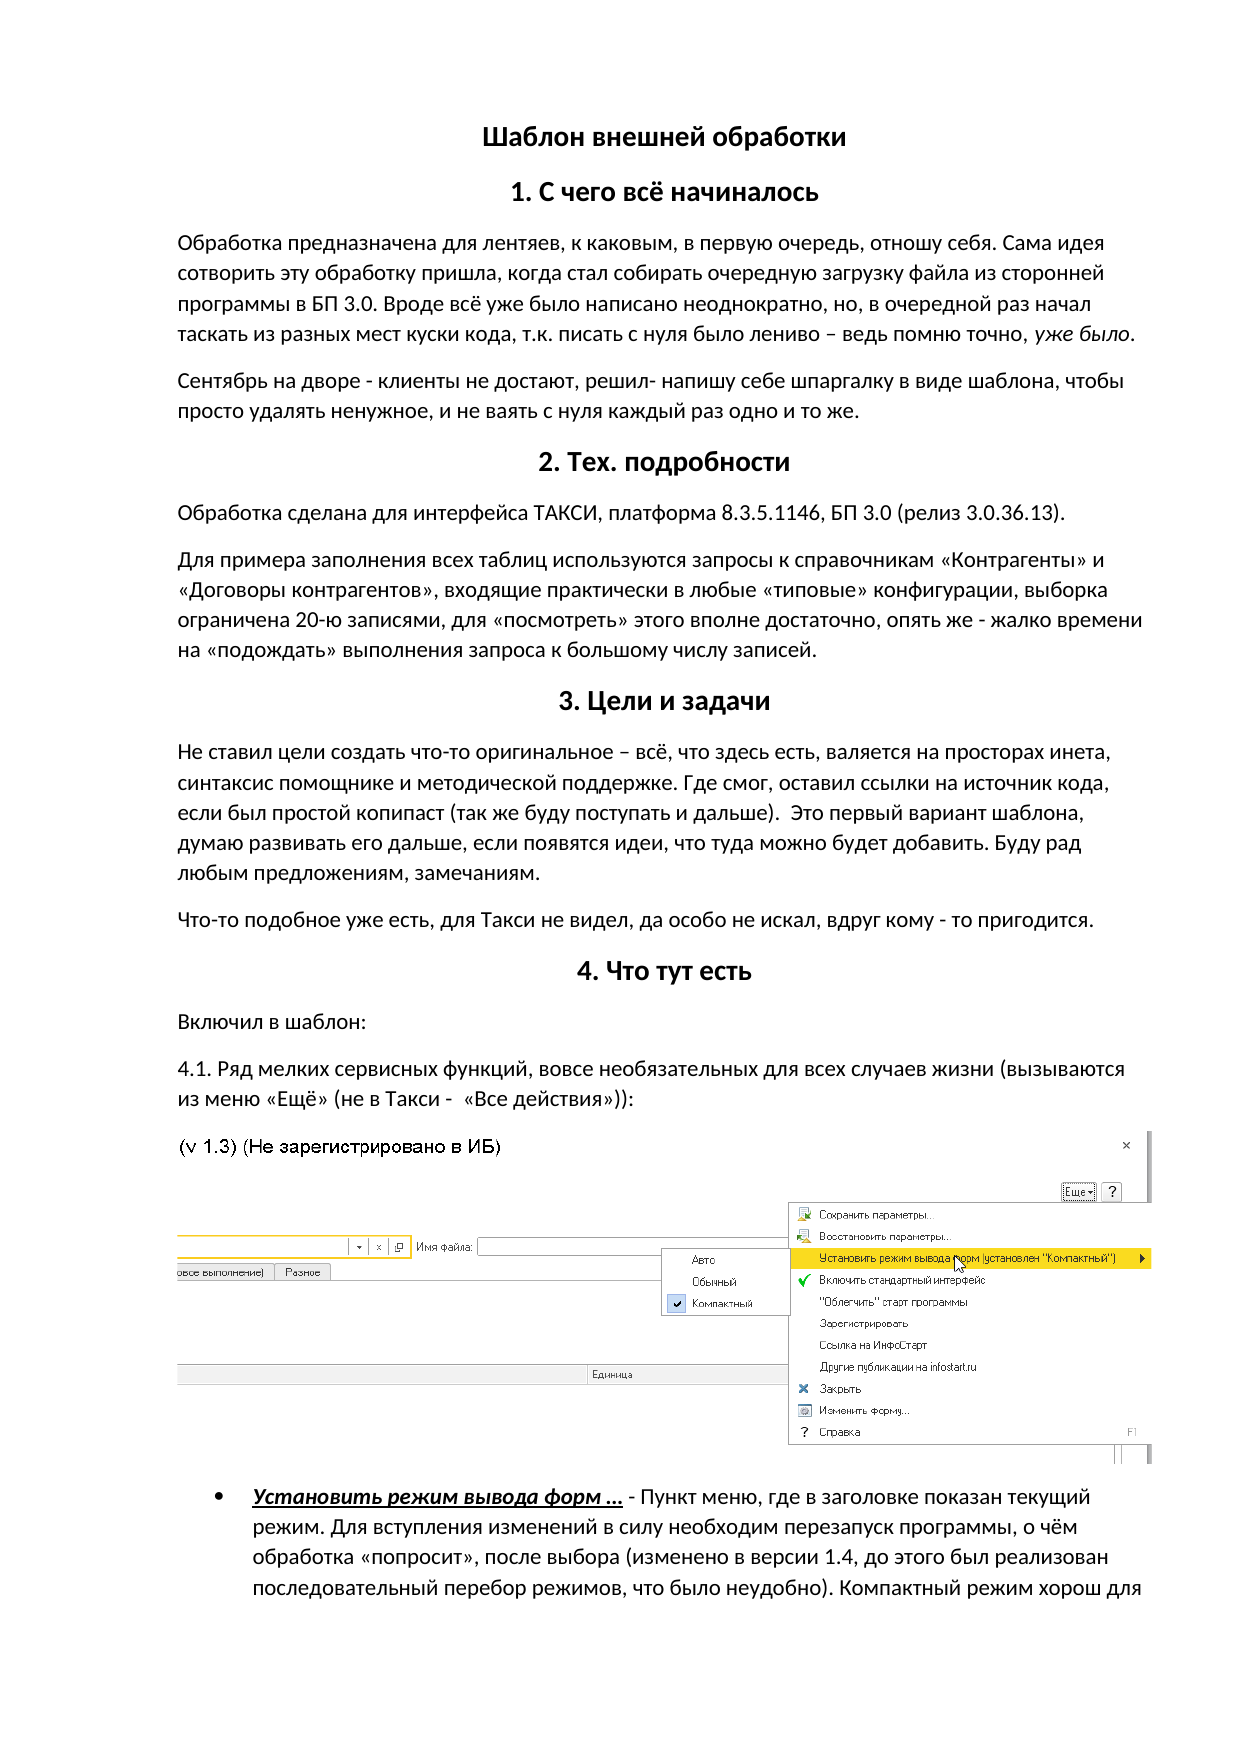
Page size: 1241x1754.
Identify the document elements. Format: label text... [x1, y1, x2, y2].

text 2. Тех. подробности [177, 443, 1152, 478]
text 4.1. Ряд мелких сервисных функций, вовсе необязательных для всех случаев жизни (вызываются из меню «Ещё» (не в Такси - «Все действия»)): [177, 1054, 1152, 1112]
text 4. Что тут есть [177, 952, 1152, 988]
text Обработка предназначена для лентяев, к каковым, в первую очередь, отношу себя. Сама идея сотворить эту обработку пришла, когда стал собирать очередную загрузку файла из сторонней программы в БП 3.0. Вроде всё уже было написано неоднократно, но, в очередной раз начал таскать из разных мест куски кода, т.к. писать с нуля было лениво – ведь помню точно, уже было. [177, 228, 1152, 347]
text 1. С чего всё начиналось [177, 173, 1152, 209]
text Включил в шаблон: [177, 1007, 1152, 1035]
text Не ставил цели создать что-то оригинальное – всё, что здесь есть, валяется на просторах инета, синтаксис помощнике и методической поддержке. Где смог, оставил ссылки на источник кода, если был простой копипаст (так же буду поступать и дальше). Это первый вариант шаблона, думаю развивать его дальше, если появятся идеи, что туда можно будет добавить. Буду рад любым предложениям, замечаниям. [177, 737, 1152, 886]
text Что-то подобное уже есть, для Такси не видел, да особо не искал, вдруг кому - то пригодится. [177, 905, 1152, 933]
text Обработка сделана для интерфейса ТАКСИ, платформа 8.3.5.1146, БП 3.0 (релиз 3.0.36.13). [177, 498, 1152, 526]
picture [177, 1131, 1152, 1464]
text 3. Цели и задачи [177, 682, 1152, 718]
text Шаблон внешней обработки [177, 118, 1152, 154]
text Для примера заполнения всех таблиц используются запросы к справочникам «Контрагенты» и «Договоры контрагентов», входящие практически в любые «типовые» конфигурации, выборка ограничена 20-ю записями, для «посмотреть» этого вполне достаточно, опять же - жалко времени на «подождать» выполнения запроса к большому числу записей. [177, 545, 1152, 663]
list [215, 1482, 1152, 1601]
text Сентябрь на дворе - клиенты не достают, решил- напишу себе шпаргалку в виде шаблона, чтобы просто удалять ненужное, и не ваять с нуля каждый раз одно и то же. [177, 366, 1152, 424]
